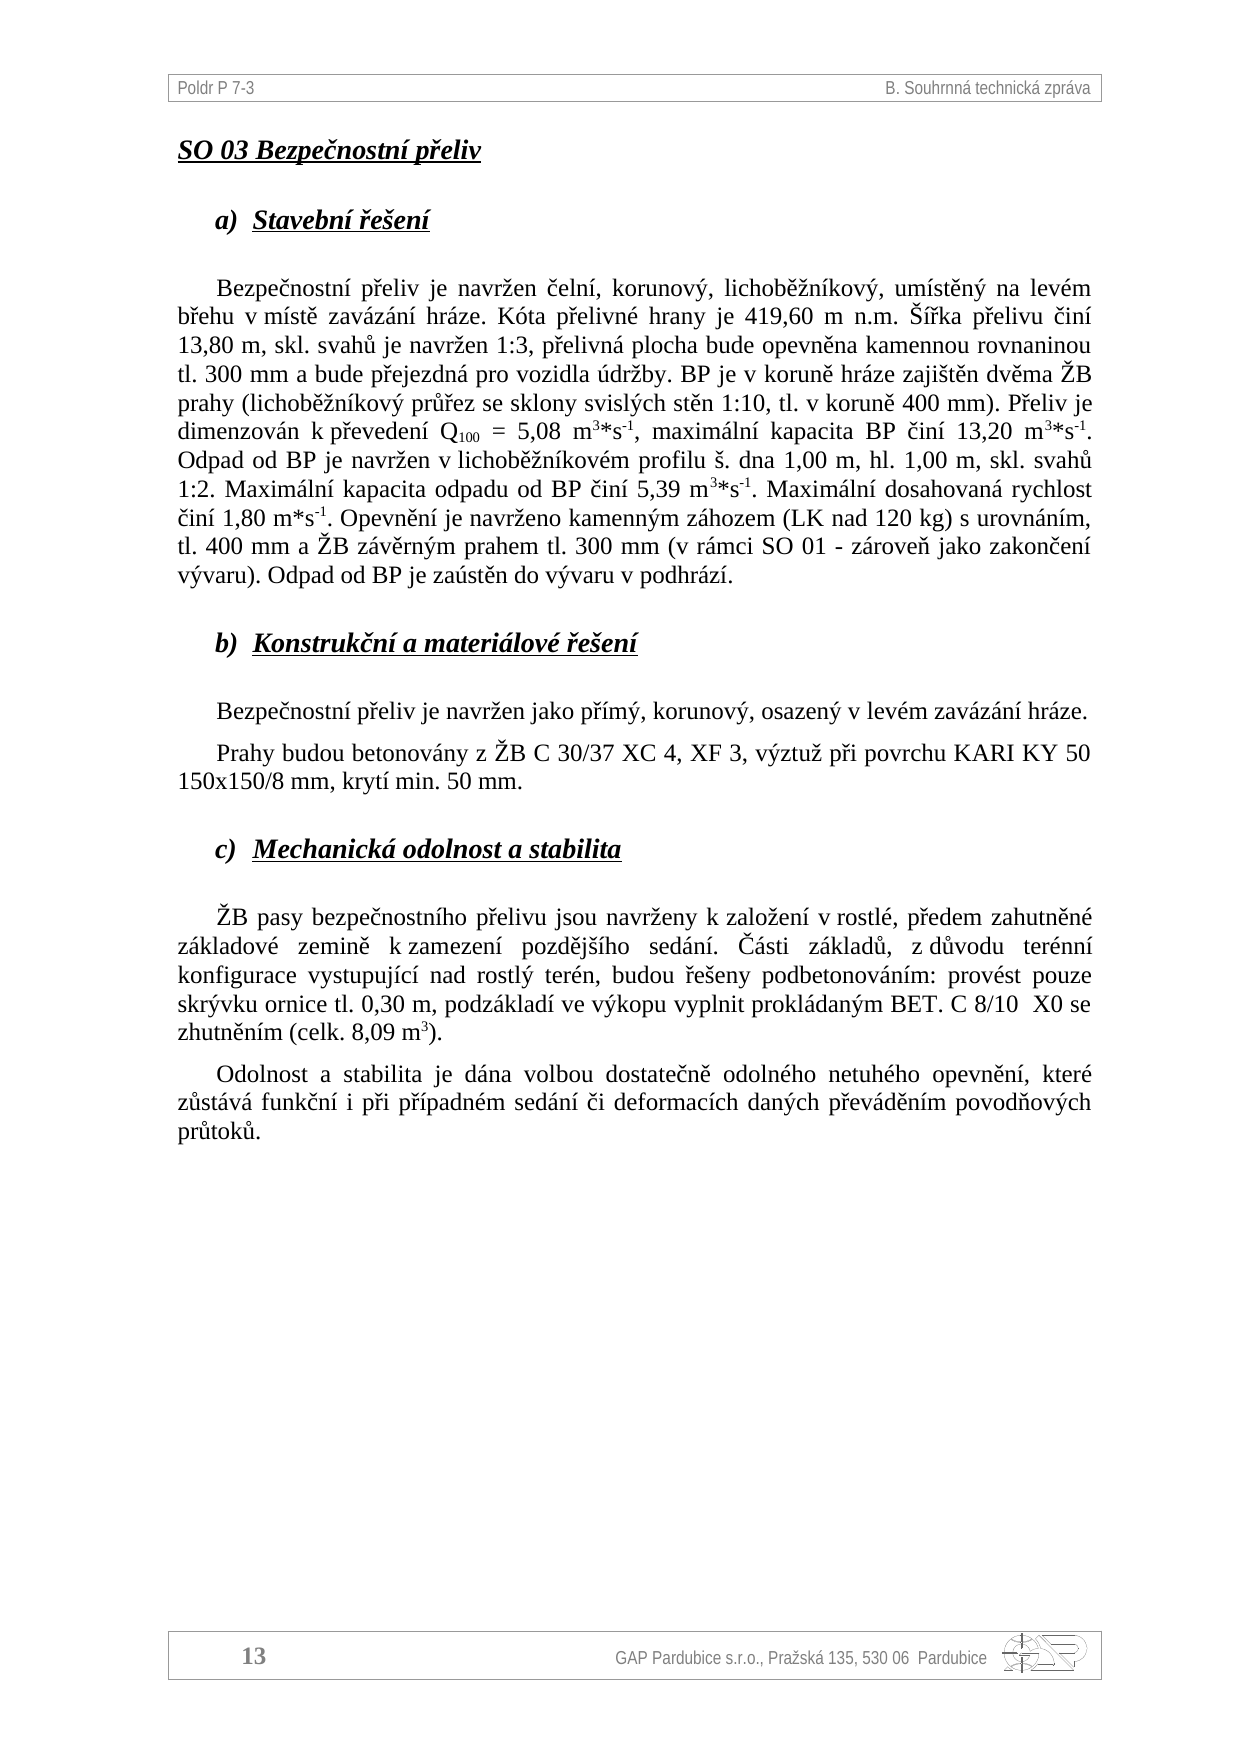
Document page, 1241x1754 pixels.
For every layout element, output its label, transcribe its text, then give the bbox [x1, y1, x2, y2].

list Konstrukční a materiálové řešení [215, 626, 1092, 659]
text Odolnost a stabilita je dána volbou dostatečně odolného netuhého opevnění, které zůstává funkční i při případném sedání či deformacích daných převáděním povodňových průtoků. [177, 1059, 1092, 1145]
text SO 03 Bezpečnostní přeliv [177, 133, 1092, 165]
list Stavební řešení [215, 203, 1092, 235]
text ŽB pasy bezpečnostního přelivu jsou navrženy k založení v rostlé, předem zahutněné základové zemině k zamezení pozdějšího sedání. Části základů, z důvodu terénní konfigurace vystupující nad rostlý terén, budou řešeny podbetonováním: provést pouze skrývku ornice tl. 0,30 m, podzákladí ve výkopu vyplnit prokládaným BET. C 8/10 X0 se zhutněním (celk. 8,09 m3). [177, 902, 1092, 1046]
text Bezpečnostní přeliv je navržen čelní, korunový, lichoběžníkový, umístěný na levém břehu v místě zavázání hráze. Kóta přelivné hrany je 419,60 m n.m. Šířka přelivu činí 13,80 m, skl. svahů je navržen 1:3, přelivná plocha bude opevněna kamennou rovnaninou tl. 300 mm a bude přejezdná pro vozidla údržby. BP je v koruně hráze zajištěn dvěma ŽB prahy (lichoběžníkový průřez se sklony svislých stěn 1:10, tl. v koruně 400 mm). Přeliv je dimenzován k převedení Q100 = 5,08 m3*s-1, maximální kapacita BP činí 13,20 m3*s-1. Odpad od BP je navržen v lichoběžníkovém profilu š. dna 1,00 m, hl. 1,00 m, skl. svahů 1:2. Maximální kapacita odpadu od BP činí 5,39 m3*s-1. Maximální dosahovaná rychlost činí 1,80 m*s-1. Opevnění je navrženo kamenným záhozem (LK nad 120 kg) s urovnáním, tl. 400 mm a ŽB závěrným prahem tl. 300 mm (v rámci SO 01 - zároveň jako zakončení vývaru). Odpad od BP je zaústěn do vývaru v podhrází. [177, 273, 1092, 589]
list Mechanická odolnost a stabilita [215, 833, 1092, 865]
text Bezpečnostní přeliv je navržen jako přímý, korunový, osazený v levém zavázání hráze. [177, 696, 1092, 725]
text Prahy budou betonovány z ŽB C 30/37 XC 4, XF 3, výztuž při povrchu KARI KY 50 150x150/8 mm, krytí min. 50 mm. [177, 738, 1092, 795]
